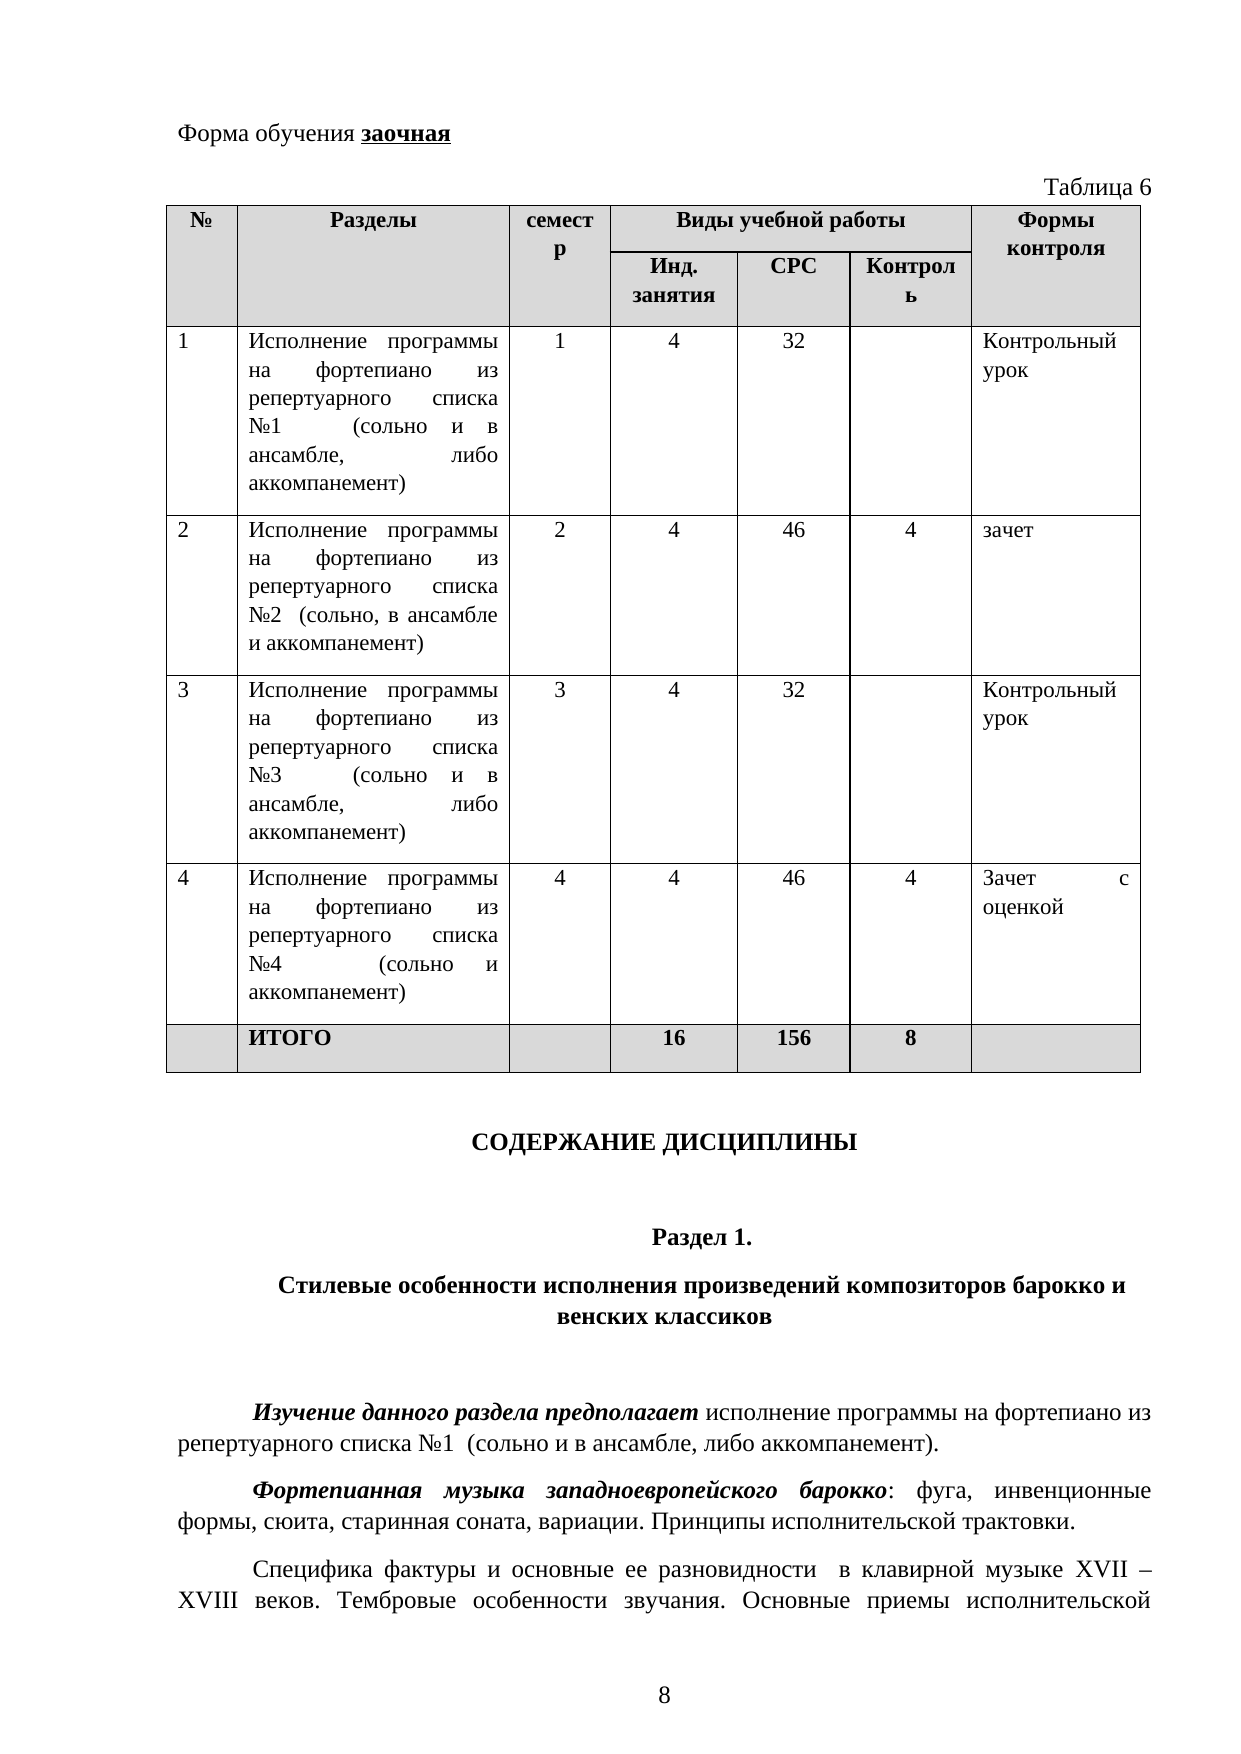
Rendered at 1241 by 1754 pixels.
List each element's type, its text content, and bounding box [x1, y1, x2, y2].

table_cell 8 [851, 1025, 971, 1072]
text Раздел 1. [177, 1222, 1152, 1251]
table_cell [510, 1025, 610, 1072]
table_cell Контрольный урок [972, 676, 1140, 863]
table_cell Исполнение программы на фортепиано из репертуарного списка №1 (сольно и в ансамбле, либо аккомпанемент) [238, 327, 509, 515]
text Стилевые особенности исполнения произведений композиторов барокко и венских классиков [177, 1270, 1152, 1330]
table_cell [972, 1025, 1140, 1072]
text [177, 1554, 1152, 1614]
text Фортепианная музыка западноевропейского барокко: фуга, инвенционные формы, сюита, старинная соната, вариации. Принципы исполнительской трактовки. [177, 1475, 1152, 1535]
table_cell 32 [738, 327, 849, 515]
table_cell 4 [167, 864, 237, 1023]
table_header Разделы [238, 206, 509, 326]
table_cell зачет [972, 516, 1140, 675]
table_cell [167, 1025, 237, 1072]
table_cell 1 [510, 327, 610, 515]
table_cell [851, 676, 971, 863]
table_header Виды учебной работы [611, 206, 971, 251]
table_cell 2 [167, 516, 237, 675]
text Форма обучения заочная [177, 118, 1152, 147]
text Таблица 6 [177, 172, 1152, 201]
table_cell 4 [611, 516, 737, 675]
table_cell 4 [851, 516, 971, 675]
table_cell Исполнение программы на фортепиано из репертуарного списка №4 (сольно и аккомпанемент) [238, 864, 509, 1023]
table_cell 4 [611, 864, 737, 1023]
text СОДЕРЖАНИЕ ДИСЦИПЛИНЫ [177, 1127, 1152, 1156]
table_cell [851, 327, 971, 515]
table_header семестр [510, 206, 610, 326]
text Изучение данного раздела предполагает исполнение программы на фортепиано из репертуарного списка №1 (сольно и в ансамбле, либо аккомпанемент). [177, 1397, 1152, 1456]
table_cell 3 [510, 676, 610, 863]
table_cell 4 [851, 864, 971, 1023]
table_cell Контрольный урок [972, 327, 1140, 515]
table_cell 46 [738, 864, 849, 1023]
table_header № [167, 206, 237, 326]
table_cell 16 [611, 1025, 737, 1072]
table_cell 1 [167, 327, 237, 515]
table_cell Зачет с оценкой [972, 864, 1140, 1023]
table_cell Контроль [851, 253, 971, 326]
table_cell 3 [167, 676, 237, 863]
table_cell Исполнение программы на фортепиано из репертуарного списка №3 (сольно и в ансамбле, либо аккомпанемент) [238, 676, 509, 863]
table_cell Инд. занятия [611, 253, 737, 326]
table_cell 46 [738, 516, 849, 675]
table_cell 4 [611, 327, 737, 515]
table_cell 32 [738, 676, 849, 863]
table_cell 4 [611, 676, 737, 863]
table_header Формы контроля [972, 206, 1140, 326]
table_cell СРС [738, 253, 849, 326]
table_cell 156 [738, 1025, 849, 1072]
table_cell 2 [510, 516, 610, 675]
table_cell Исполнение программы на фортепиано из репертуарного списка №2 (сольно, в ансамбле и аккомпанемент) [238, 516, 509, 675]
table_cell ИТОГО [238, 1025, 509, 1072]
table_cell 4 [510, 864, 610, 1023]
